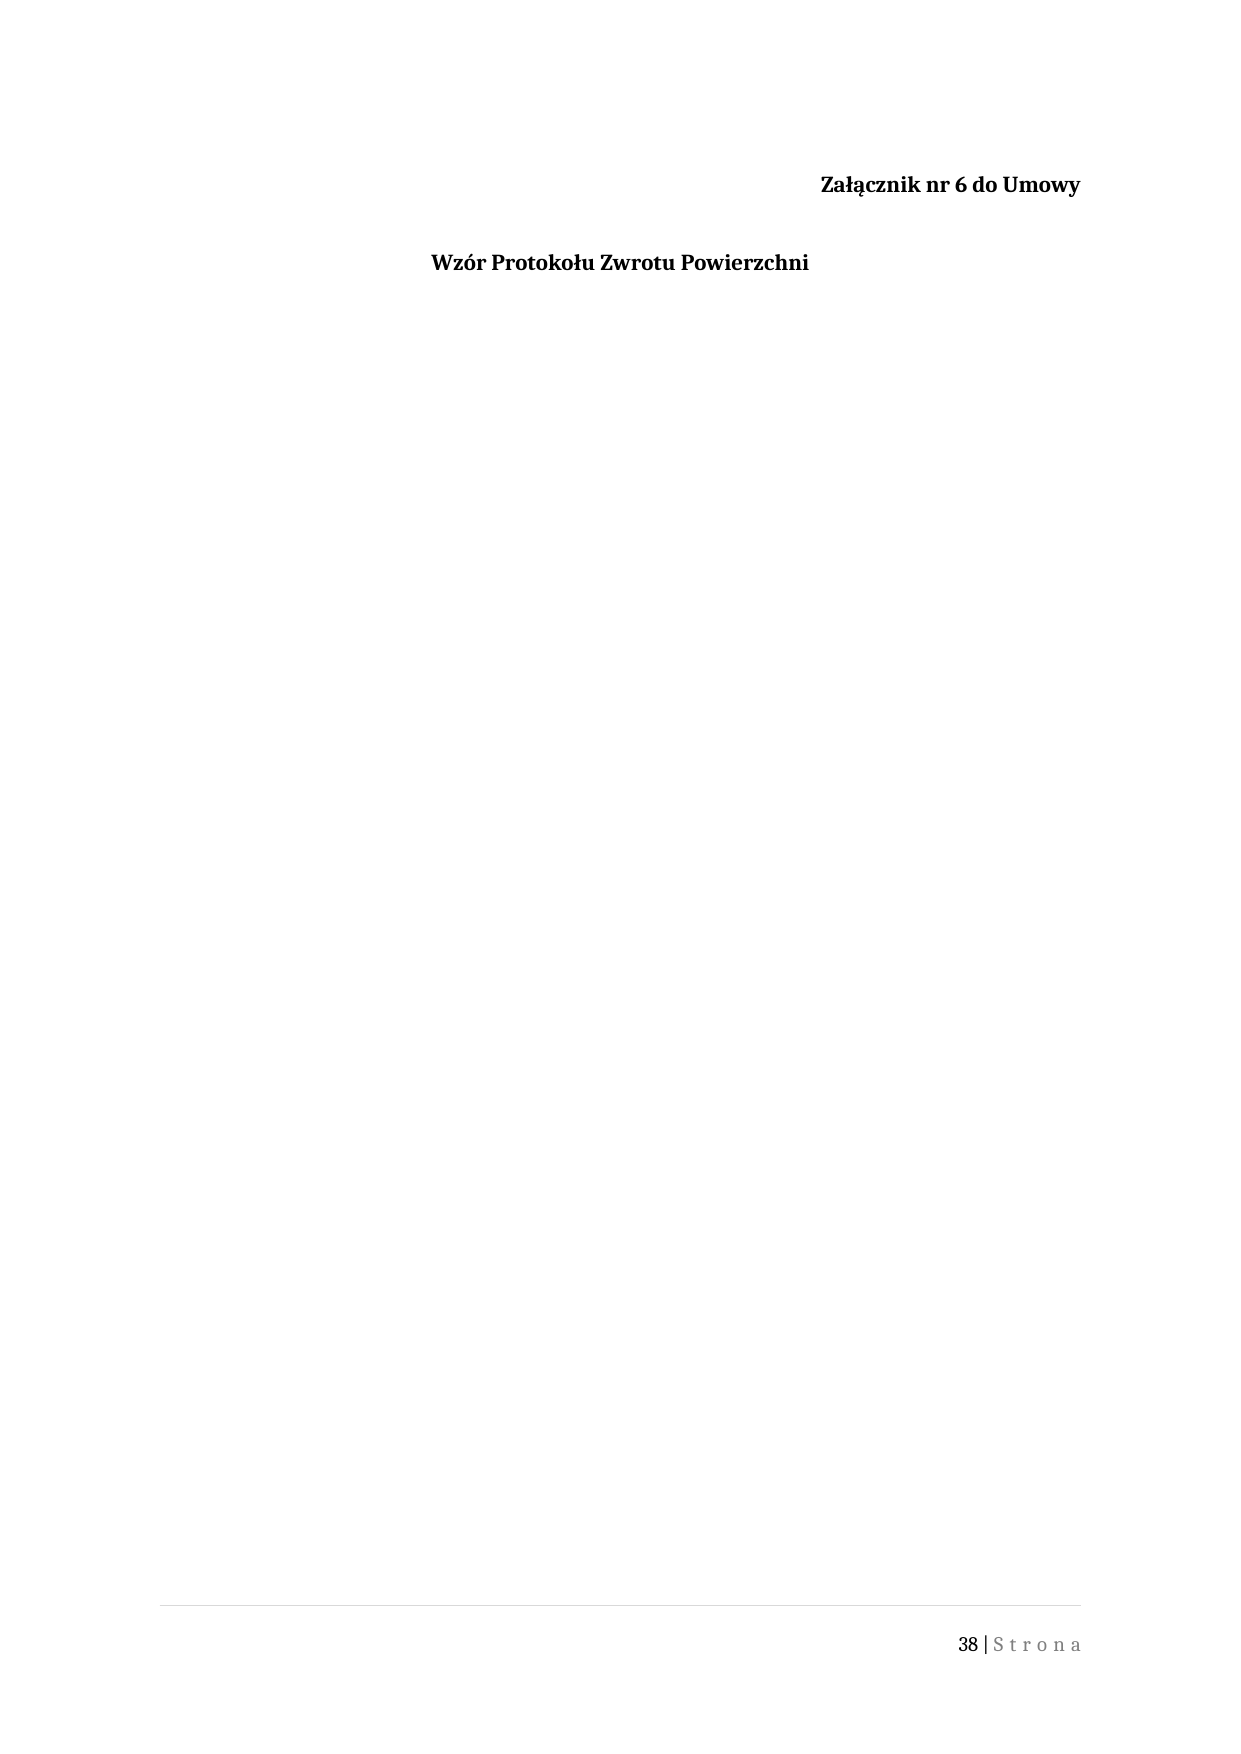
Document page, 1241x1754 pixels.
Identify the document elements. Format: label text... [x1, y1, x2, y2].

text Załącznik nr 6 do Umowy [159, 172, 1081, 198]
text Wzór Protokołu Zwrotu Powierzchni [159, 250, 1081, 276]
